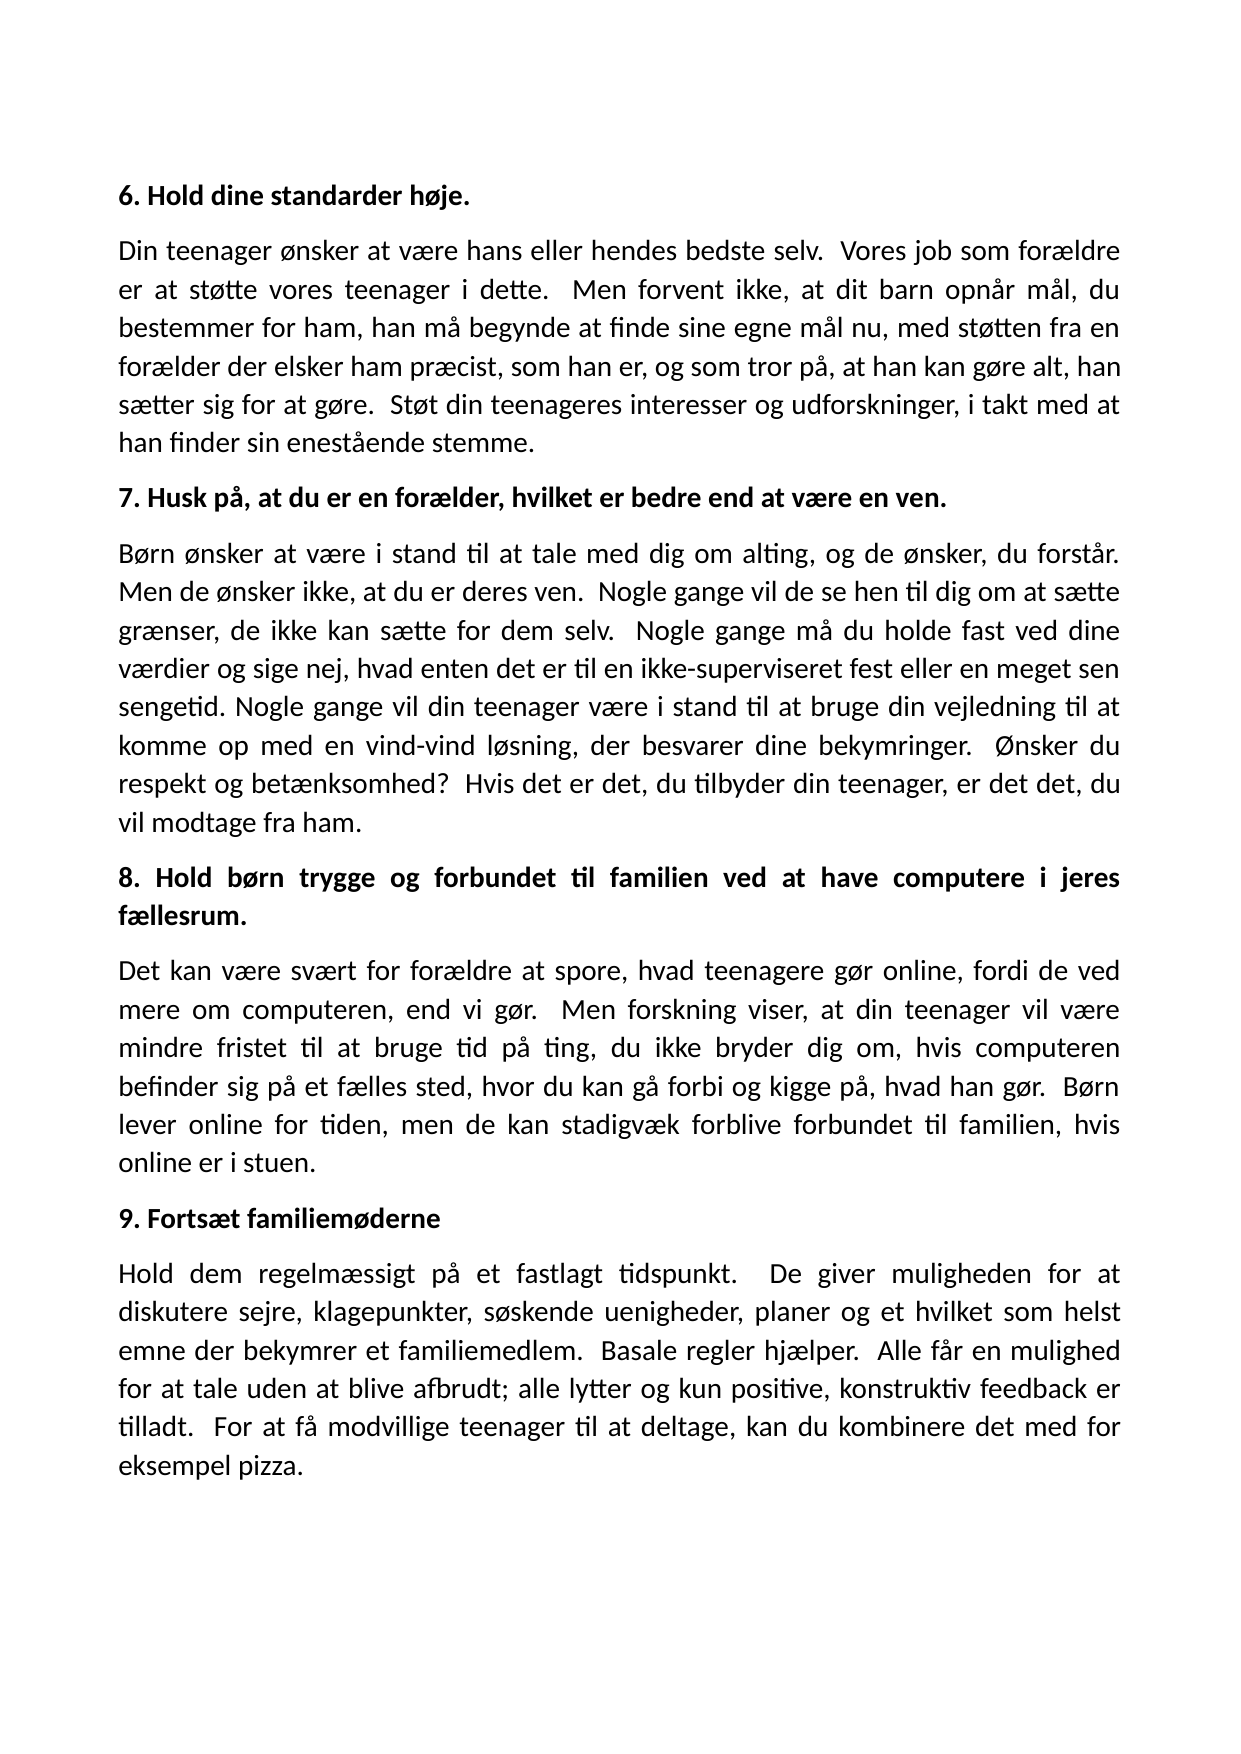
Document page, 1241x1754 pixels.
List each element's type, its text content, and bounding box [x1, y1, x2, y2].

text Din teenager ønsker at være hans eller hendes bedste selv. Vores job som forældre er at støtte vores teenager i dette. Men forvent ikke, at dit barn opnår mål, du bestemmer for ham, han må begynde at finde sine egne mål nu, med støtten fra en forælder der elsker ham præcist, som han er, og som tror på, at han kan gøre alt, han sætter sig for at gøre. Støt din teenageres interesser og udforskninger, i takt med at han finder sin enestående stemme. [118, 232, 1122, 460]
text 6. Hold dine standarder høje. [118, 177, 1122, 213]
text 7. Husk på, at du er en forælder, hvilket er bedre end at være en ven. [118, 479, 1122, 515]
text Det kan være svært for forældre at spore, hvad teenagere gør online, fordi de ved mere om computeren, end vi gør. Men forskning viser, at din teenager vil være mindre fristet til at bruge tid på ting, du ikke bryder dig om, hvis computeren befinder sig på et fælles sted, hvor du kan gå forbi og kigge på, hvad han gør. Børn lever online for tiden, men de kan stadigvæk forblive forbundet til familien, hvis online er i stuen. [118, 952, 1122, 1180]
text Hold dem regelmæssigt på et fastlagt tidspunkt. De giver muligheden for at diskutere sejre, klagepunkter, søskende uenigheder, planer og et hvilket som helst emne der bekymrer et familiemedlem. Basale regler hjælper. Alle får en mulighed for at tale uden at blive afbrudt; alle lytter og kun positive, konstruktiv feedback er tilladt. For at få modvillige teenager til at deltage, kan du kombinere det med for eksempel pizza. [118, 1255, 1122, 1483]
text Børn ønsker at være i stand til at tale med dig om alting, og de ønsker, du forstår. Men de ønsker ikke, at du er deres ven. Nogle gange vil de se hen til dig om at sætte grænser, de ikke kan sætte for dem selv. Nogle gange må du holde fast ved dine værdier og sige nej, hvad enten det er til en ikke-superviseret fest eller en meget sen sengetid. Nogle gange vil din teenager være i stand til at bruge din vejledning til at komme op med en vind-vind løsning, der besvarer dine bekymringer. Ønsker du respekt og betænksomhed? Hvis det er det, du tilbyder din teenager, er det det, du vil modtage fra ham. [118, 535, 1122, 839]
text 9. Fortsæt familiemøderne [118, 1200, 1122, 1235]
text 8. Hold børn trygge og forbundet til familien ved at have computere i jeres fællesrum. [118, 859, 1122, 933]
